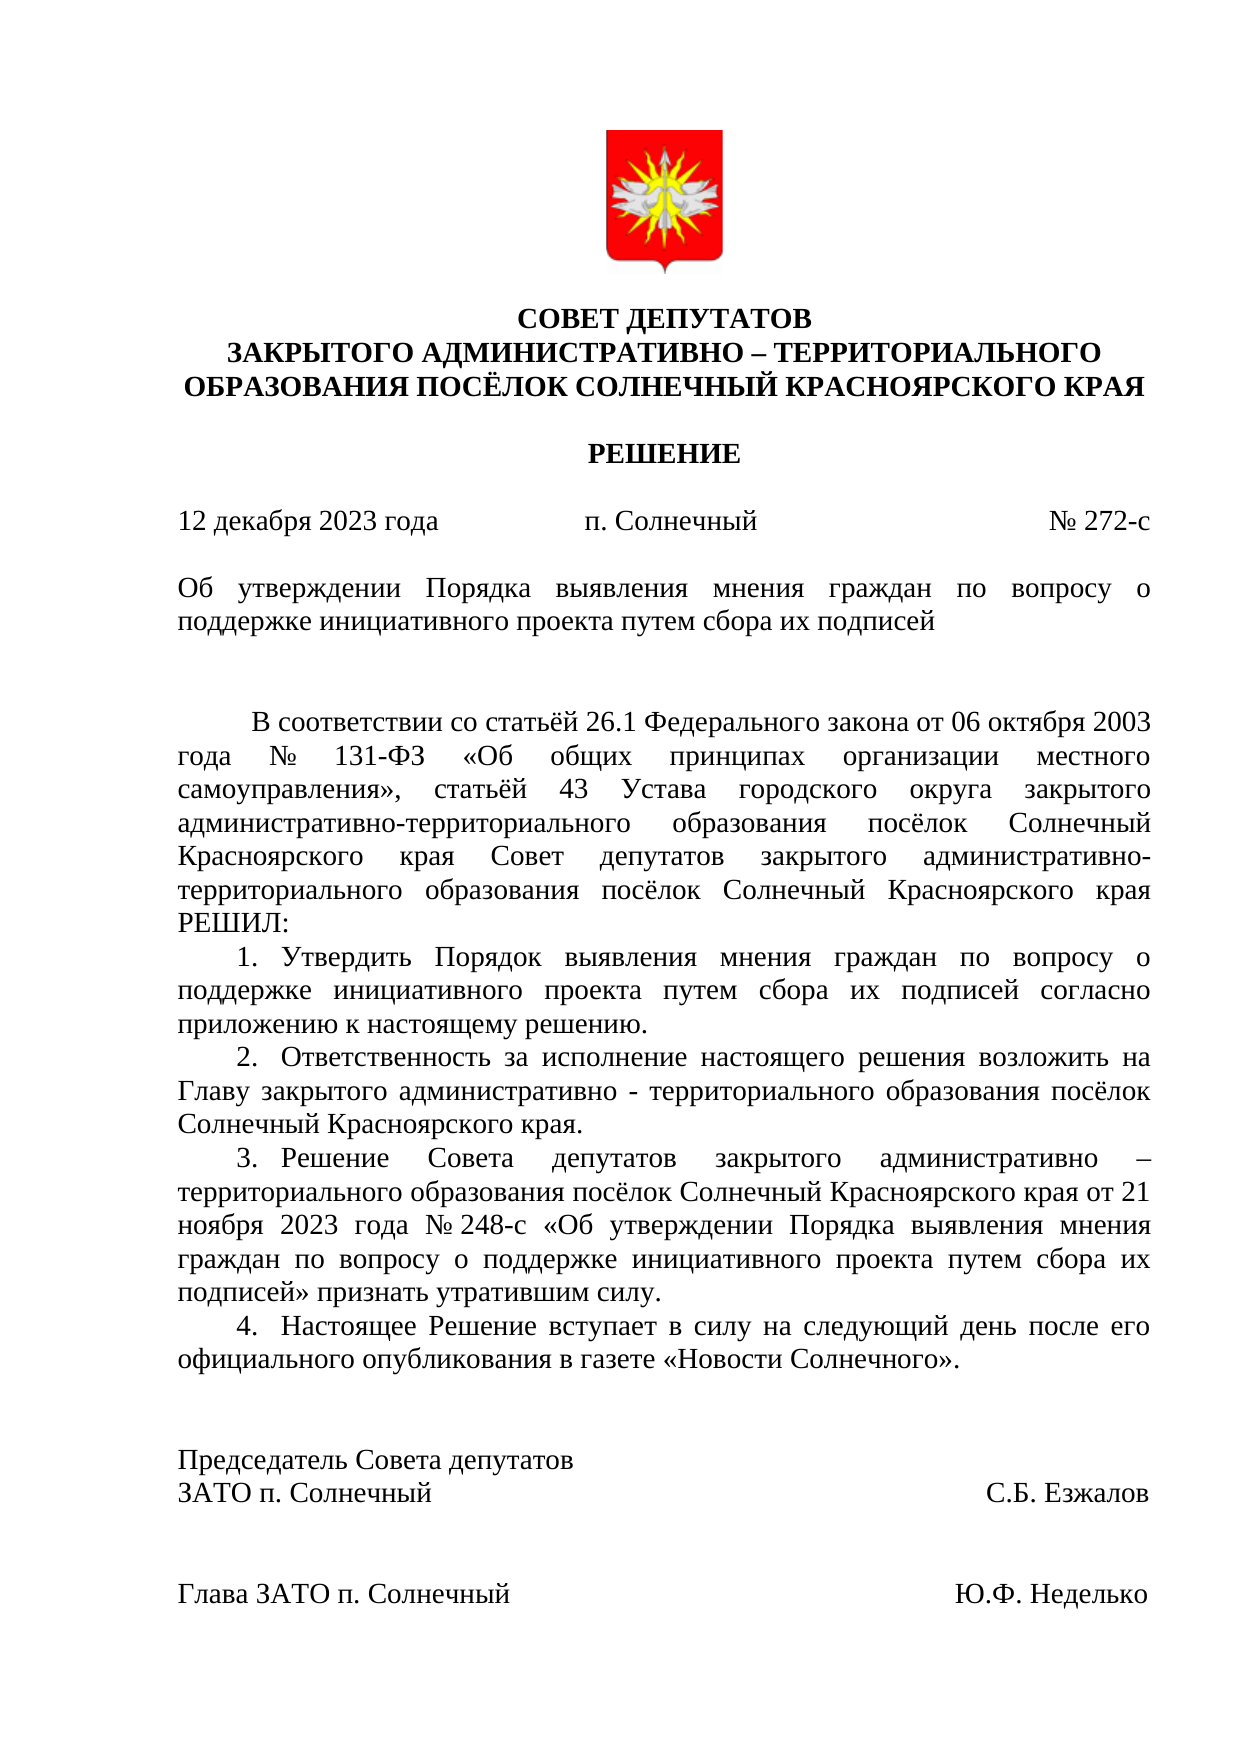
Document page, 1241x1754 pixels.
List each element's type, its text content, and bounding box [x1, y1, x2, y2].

text 12 декабря 2023 года п. Солнечный № 272-с [177, 503, 1152, 536]
text ЗАТО п. Солнечный С.Б. Езжалов [177, 1476, 1152, 1509]
text РЕШЕНИЕ [177, 436, 1152, 469]
text СОВЕТ ДЕПУТАТОВ [177, 302, 1152, 335]
title Об утверждении Порядка выявления мнения граждан по вопросу о поддержке инициативного проекта путем сбора их подписей [177, 570, 1152, 637]
text Глава ЗАТО п. Солнечный Ю.Ф. Неделько [177, 1576, 1152, 1610]
list Настоящее Решение вступает в силу на следующий день после его официального опубликования в газете «Новости Солнечного». [177, 1308, 1152, 1375]
list Ответственность за исполнение настоящего решения возложить на Главу закрытого административно - территориального образования посёлок Солнечный Красноярского края. [177, 1039, 1152, 1140]
text ЗАКРЫТОГО АДМИНИСТРАТИВНО – ТЕРРИТОРИАЛЬНОГО ОБРАЗОВАНИЯ ПОСЁЛОК СОЛНЕЧНЫЙ КРАСНОЯРСКОГО КРАЯ [177, 335, 1152, 402]
text В соответствии со статьёй 26.1 Федерального закона от 06 октября 2003 года № 131-ФЗ «Об общих принципах организации местного самоуправления», статьёй 43 Устава городского округа закрытого административно-территориального образования посёлок Солнечный Красноярского края Совет депутатов закрытого административно-территориального образования посёлок Солнечный Красноярского края РЕШИЛ: [177, 704, 1152, 939]
title Решение Совета депутатов закрытого административно – территориального образования посёлок Солнечный Красноярского края от 21 ноября 2023 года № 248-с «Об утверждении Порядка выявления мнения граждан по вопросу о поддержке инициативного проекта путем сбора их подписей» признать утратившим силу. [177, 1140, 1152, 1308]
list Утвердить Порядок выявления мнения граждан по вопросу о поддержке инициативного проекта путем сбора их подписей согласно приложению к настоящему решению. [177, 939, 1152, 1039]
picture [606, 130, 723, 274]
text Председатель Совета депутатов [177, 1442, 1152, 1476]
